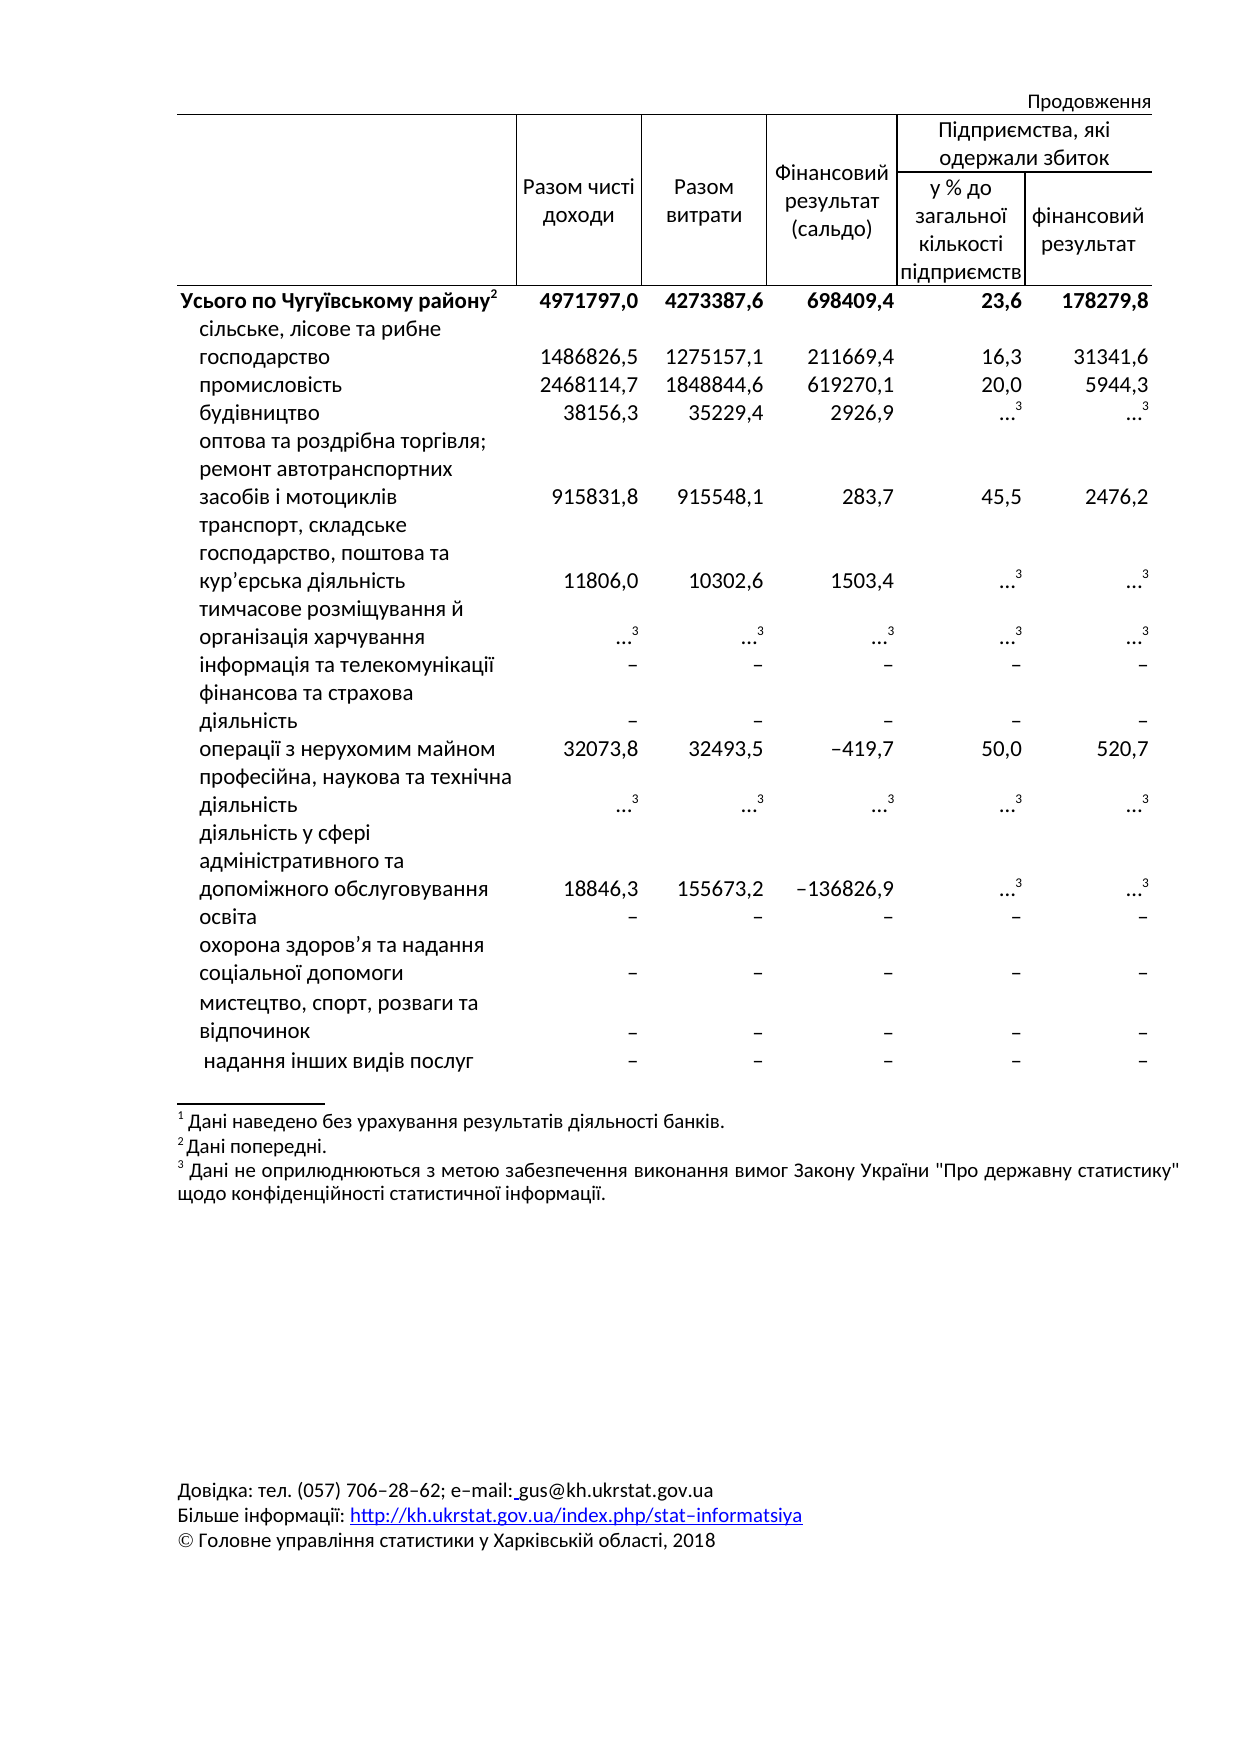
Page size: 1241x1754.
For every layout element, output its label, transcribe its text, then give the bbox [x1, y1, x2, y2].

table_cell 155673,2 [641, 818, 767, 902]
table_cell …3 [767, 594, 897, 650]
table_cell …3 [897, 398, 1025, 426]
table_cell 16,3 [897, 314, 1025, 370]
table_cell – [767, 650, 897, 678]
table_cell – [1025, 986, 1152, 1046]
table_cell – [516, 1046, 641, 1074]
table_cell 2926,9 [767, 398, 897, 426]
table_cell – [767, 986, 897, 1046]
table_cell 31341,6 [1025, 314, 1152, 370]
table_cell 211669,4 [767, 314, 897, 370]
table_cell – [897, 930, 1025, 986]
table_header [177, 115, 516, 285]
table_cell – [897, 650, 1025, 678]
text Продовження [177, 89, 1152, 114]
table_cell 32493,5 [641, 734, 767, 762]
table_cell …3 [897, 594, 1025, 650]
table_cell 4971797,0 [516, 286, 641, 314]
table_cell 619270,1 [767, 370, 897, 398]
table_cell …3 [516, 594, 641, 650]
text 2 Дані попередні. [177, 1133, 1152, 1159]
table_cell – [1025, 678, 1152, 734]
table_cell …3 [897, 818, 1025, 902]
table_cell – [1025, 902, 1152, 930]
table_cell – [516, 650, 641, 678]
table_header Разом витрати [642, 115, 766, 285]
table_cell 45,5 [897, 426, 1025, 510]
table_cell операції з нерухомим майном [177, 734, 516, 762]
table_cell …3 [1025, 762, 1152, 818]
table_cell фінансовий результат [1026, 173, 1152, 285]
table_cell – [767, 1046, 897, 1074]
table_cell професійна, наукова та технічна діяльність [177, 762, 516, 818]
table_cell – [516, 678, 641, 734]
table_header Разом чисті доходи [517, 115, 641, 285]
table_cell 178279,8 [1025, 286, 1152, 314]
table_cell …3 [641, 594, 767, 650]
table_cell будівництво [177, 398, 516, 426]
table_cell – [516, 902, 641, 930]
table_cell охорона здоровʼя та надання соціальної допомоги [177, 930, 516, 986]
table_cell діяльність у сфері адміністративного та допоміжного обслуговування [177, 818, 516, 902]
table_cell – [1025, 930, 1152, 986]
table_cell …3 [516, 762, 641, 818]
table_cell 1848844,6 [641, 370, 767, 398]
table_cell 10302,6 [641, 510, 767, 594]
table_header Фінансовий результат (сальдо) [767, 115, 896, 285]
table_cell надання інших видів послуг [177, 1046, 516, 1074]
table_cell …3 [767, 762, 897, 818]
table_cell освіта [177, 902, 516, 930]
table_cell 698409,4 [767, 286, 897, 314]
table_cell 35229,4 [641, 398, 767, 426]
table_cell 5944,3 [1025, 370, 1152, 398]
table_cell 283,7 [767, 426, 897, 510]
table_cell 50,0 [897, 734, 1025, 762]
table_cell – [767, 902, 897, 930]
table_cell 38156,3 [516, 398, 641, 426]
table_cell – [641, 930, 767, 986]
table_cell фінансова та страхова діяльність [177, 678, 516, 734]
table_cell оптова та роздрібна торгівля; ремонт автотранспортних засобів і мотоциклів [177, 426, 516, 510]
table_cell 32073,8 [516, 734, 641, 762]
table_cell 915548,1 [641, 426, 767, 510]
table_cell …3 [641, 762, 767, 818]
table_cell 11806,0 [516, 510, 641, 594]
table_cell у % до загальної кількості підприємств [898, 173, 1024, 285]
table_cell 915831,8 [516, 426, 641, 510]
table_cell 1275157,1 [641, 314, 767, 370]
table_cell 4273387,6 [641, 286, 767, 314]
text 3 Дані не оприлюднюються з метою забезпечення виконання вимог Закону України "Про державну статистику" щодо конфіденційності статистичної інформації. [177, 1159, 1181, 1204]
table_cell – [516, 930, 641, 986]
table_cell – [641, 678, 767, 734]
table_header Підприємства, які одержали збиток [898, 115, 1152, 171]
table_cell – [897, 986, 1025, 1046]
text 1 Дані наведено без урахування результатів діяльності банків. [177, 1108, 1152, 1133]
table_cell Усього по Чугуївському району2 [177, 286, 516, 314]
text Більше інформації: http://kh.ukrstat.gov.ua/index.php/stat–informatsiya [177, 1502, 1152, 1528]
table_cell – [1025, 1046, 1152, 1074]
table_cell – [897, 902, 1025, 930]
table_cell 23,6 [897, 286, 1025, 314]
table_cell – [767, 930, 897, 986]
table_cell сільське, лісове та рибне господарство [177, 314, 516, 370]
table_cell – [1025, 650, 1152, 678]
table_cell – [641, 1046, 767, 1074]
table_cell 1503,4 [767, 510, 897, 594]
table_cell мистецтво, спорт, розваги та відпочинок [177, 986, 516, 1046]
table_cell тимчасове розміщування й організація харчування [177, 594, 516, 650]
table_cell 18846,3 [516, 818, 641, 902]
table_cell …3 [897, 762, 1025, 818]
table_cell 1486826,5 [516, 314, 641, 370]
table_cell інформація та телекомунікації [177, 650, 516, 678]
table_cell 2468114,7 [516, 370, 641, 398]
table_cell – [767, 678, 897, 734]
text Довідка: тел. (057) 706–28–62; e–mail: gus@kh.ukrstat.gov.ua [177, 1477, 1152, 1502]
table_cell промисловість [177, 370, 516, 398]
text Головне управління статистики у Харківській області, 2018 [177, 1528, 1152, 1553]
table_cell – [516, 986, 641, 1046]
table_cell 2476,2 [1025, 426, 1152, 510]
table_cell – [897, 1046, 1025, 1074]
table_cell …3 [1025, 398, 1152, 426]
table_cell …3 [1025, 818, 1152, 902]
table_cell …3 [897, 510, 1025, 594]
table_cell 20,0 [897, 370, 1025, 398]
table_cell транспорт, складське господарство, поштова та курʼєрська діяльність [177, 510, 516, 594]
table_cell – [897, 678, 1025, 734]
table_cell …3 [1025, 594, 1152, 650]
table_cell –136826,9 [767, 818, 897, 902]
table_cell – [641, 986, 767, 1046]
table_cell – [641, 650, 767, 678]
table_cell –419,7 [767, 734, 897, 762]
table_cell 520,7 [1025, 734, 1152, 762]
table_cell …3 [1025, 510, 1152, 594]
table_cell – [641, 902, 767, 930]
